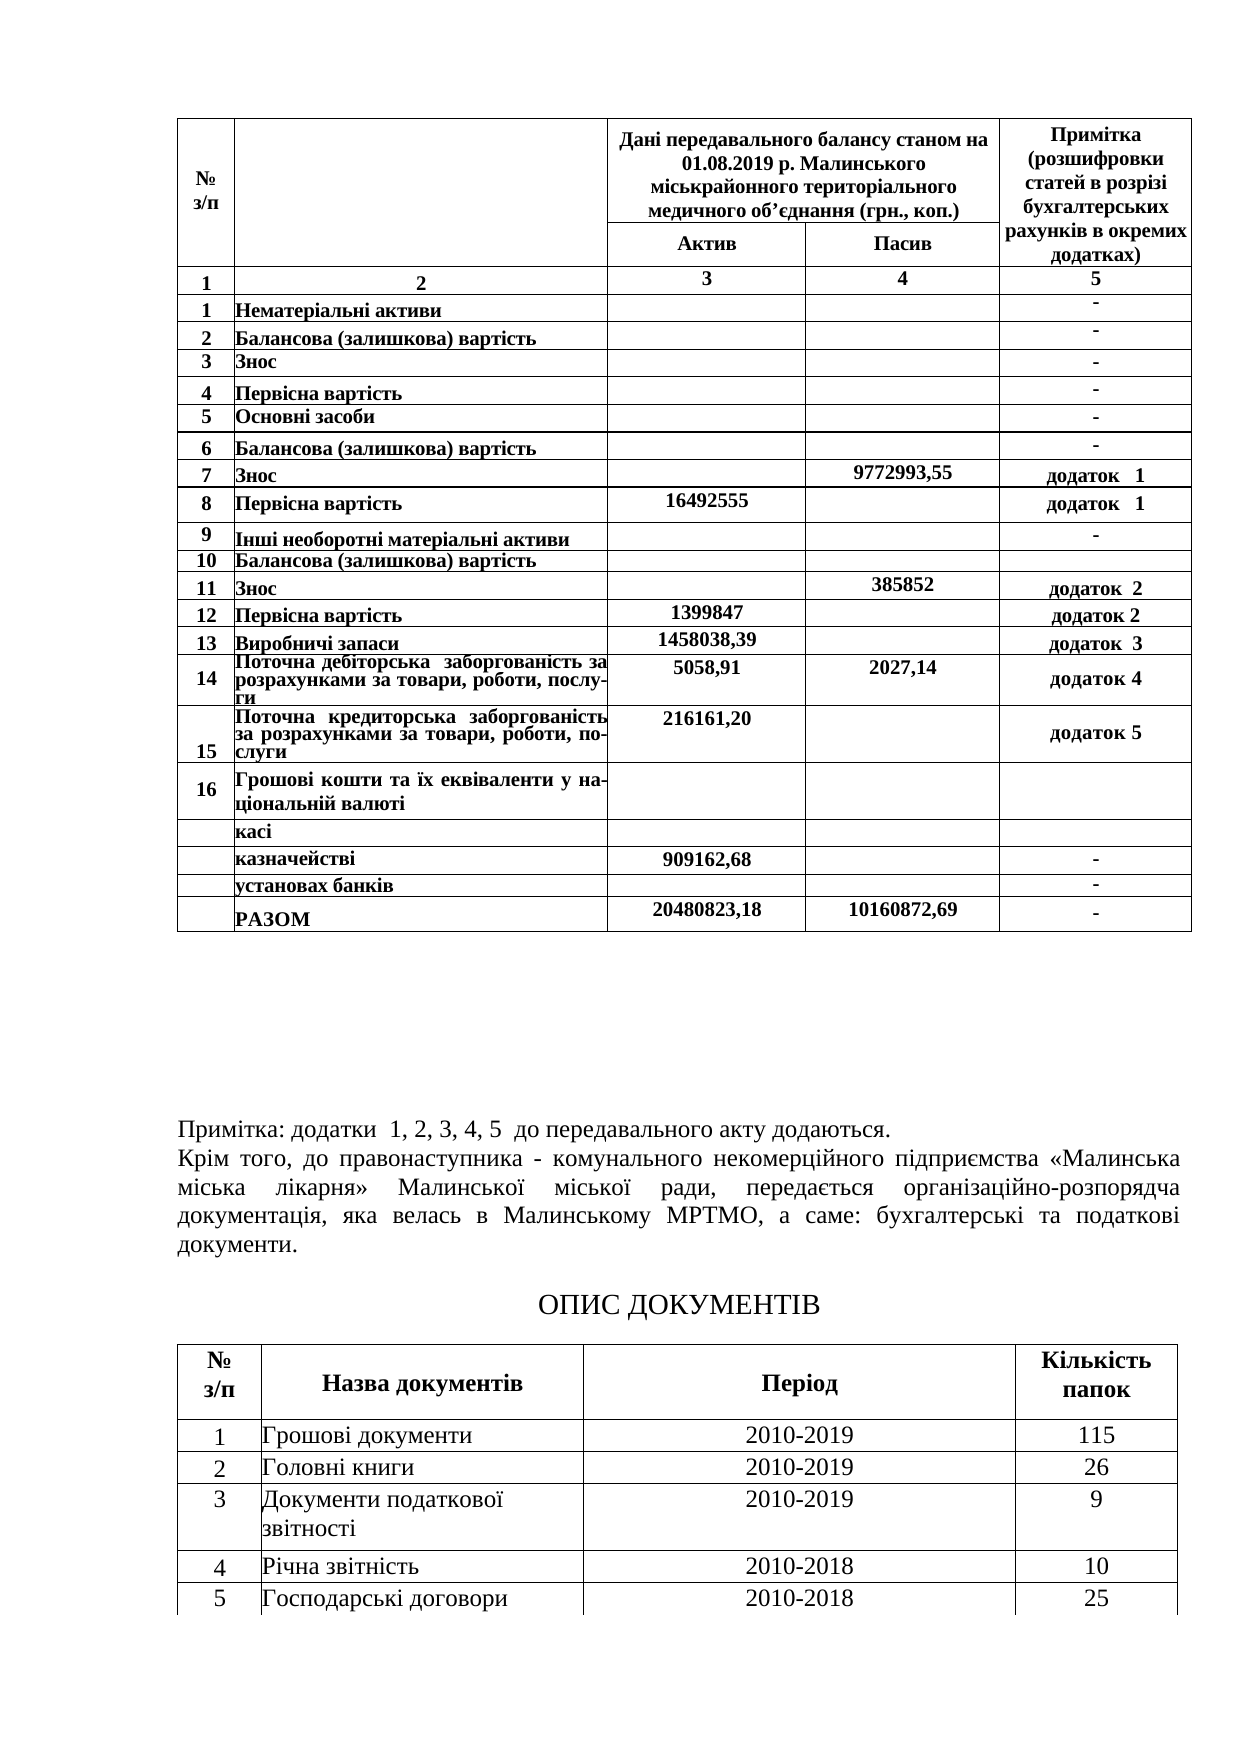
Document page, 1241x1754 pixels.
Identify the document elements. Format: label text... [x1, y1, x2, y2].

table_cell Основні засоби [235, 405, 607, 431]
table_cell 3 [608, 267, 805, 293]
table_cell [806, 322, 999, 348]
table_cell 3 [178, 1484, 261, 1550]
table_cell [806, 488, 999, 522]
table_cell - [1000, 377, 1191, 404]
table_cell Нематеріальні активи [235, 295, 607, 321]
table_cell [806, 350, 999, 376]
table_cell [1000, 551, 1191, 571]
table_cell 8 [178, 488, 234, 522]
table_cell Знос [235, 350, 607, 376]
table_cell [608, 377, 805, 404]
table_cell Балансова (залишкова) вартість [235, 322, 607, 348]
table_cell 5 [178, 1583, 261, 1614]
table_cell [608, 322, 805, 348]
table_cell Господарські договори [262, 1583, 583, 1614]
table_cell - [1000, 350, 1191, 376]
table_cell 2027,14 [806, 655, 999, 705]
table_cell установах банків [235, 875, 607, 896]
table_cell [608, 405, 805, 431]
table_cell [608, 551, 805, 571]
table_cell [178, 820, 234, 846]
table_cell [608, 572, 805, 599]
table_cell 115 [1016, 1420, 1177, 1451]
table_cell 216161,20 [608, 706, 805, 762]
table_cell [608, 763, 805, 818]
table_cell [806, 433, 999, 459]
table_cell 9 [1016, 1484, 1177, 1550]
table_cell 25 [1016, 1583, 1177, 1614]
table_cell Первісна вартість [235, 377, 607, 404]
text ОПИС ДОКУМЕНТІВ [177, 1287, 1181, 1320]
table_cell 1 [178, 267, 234, 293]
table_header Період [584, 1345, 1015, 1419]
table_cell 2010-2018 [584, 1551, 1015, 1582]
table_header № з/п [178, 1345, 261, 1419]
table_cell - [1000, 295, 1191, 321]
table_cell [806, 405, 999, 431]
table_cell [806, 600, 999, 626]
table_cell 2010-2019 [584, 1452, 1015, 1483]
table_cell 4 [806, 267, 999, 293]
table_cell Грошові кошти та їх еквіваленти у на-ціональній валюті [235, 763, 607, 818]
table_cell 11 [178, 572, 234, 599]
table_cell - [1000, 433, 1191, 459]
table_cell Первісна вартість [235, 488, 607, 522]
table_cell 14 [178, 655, 234, 705]
table_cell [608, 523, 805, 550]
table_cell 10160872,69 [806, 897, 999, 931]
table_cell додаток 2 [1000, 572, 1191, 599]
table_cell Первісна вартість [235, 600, 607, 626]
table_cell [178, 875, 234, 896]
table_cell Актив [608, 223, 805, 266]
table_cell 2010-2019 [584, 1420, 1015, 1451]
table_cell казначействі [235, 847, 607, 873]
table_cell Поточна кредиторська заборгованість за розрахунками за товари, роботи, по-слуги [235, 706, 607, 762]
table_cell додаток 2 [1000, 600, 1191, 626]
table_cell 10 [178, 551, 234, 571]
table_cell 3 [178, 350, 234, 376]
table_cell 26 [1016, 1452, 1177, 1483]
table_cell 5 [178, 405, 234, 431]
table_cell [806, 377, 999, 404]
table_cell Балансова (залишкова) вартість [235, 433, 607, 459]
table_cell Грошові документи [262, 1420, 583, 1451]
table_cell 2010-2018 [584, 1583, 1015, 1614]
table_cell 1 [178, 1420, 261, 1451]
table_cell 909162,68 [608, 847, 805, 873]
table_cell 4 [178, 1551, 261, 1582]
table_cell касі [235, 820, 607, 846]
table_cell [806, 847, 999, 873]
table_cell 2 [178, 1452, 261, 1483]
table_cell Пасив [806, 223, 999, 266]
table_cell 2010-2019 [584, 1484, 1015, 1550]
table_header № з/п [178, 119, 234, 266]
table_cell [806, 763, 999, 818]
table_cell [178, 847, 234, 873]
table_cell Балансова (залишкова) вартість [235, 551, 607, 571]
table_cell додаток 1 [1000, 460, 1191, 486]
text Крім того, до правонаступника - комунального некомерційного підприємства «Малинська міська лікарня» Малинської міської ради, передається організаційно-розпорядча документація, яка велась в Малинському МРТМО, а саме: бухгалтерські та податкові документи. [177, 1143, 1181, 1258]
table_cell [608, 433, 805, 459]
table_cell [178, 897, 234, 931]
table_cell 6 [178, 433, 234, 459]
table_cell 5058,91 [608, 655, 805, 705]
table_cell [608, 875, 805, 896]
table_cell 16492555 [608, 488, 805, 522]
table_cell 9772993,55 [806, 460, 999, 486]
table_cell Знос [235, 460, 607, 486]
table_header Примітка (розшифровки статей в розрізі бухгалтерських рахунків в окремих додатках) [1000, 119, 1191, 266]
table_cell [608, 460, 805, 486]
table_cell 5 [1000, 267, 1191, 293]
table_cell 2 [178, 322, 234, 348]
table_cell 1 [178, 295, 234, 321]
table_cell Знос [235, 572, 607, 599]
table_cell Поточна дебіторська заборгованість за розрахунками за товари, роботи, послу-ги [235, 655, 607, 705]
table_cell [806, 627, 999, 654]
table_header Кількість папок [1016, 1345, 1177, 1419]
table_cell 9 [178, 523, 234, 550]
table_cell - [1000, 847, 1191, 873]
table_cell [806, 875, 999, 896]
table_cell - [1000, 897, 1191, 931]
table_cell Документи податкової звітності [262, 1484, 583, 1550]
table_cell Річна звітність [262, 1551, 583, 1582]
table_cell додаток 3 [1000, 627, 1191, 654]
table_header Назва документів [262, 1345, 583, 1419]
table_cell Інші необоротні матеріальні активи [235, 523, 607, 550]
table_cell - [1000, 523, 1191, 550]
text Примітка: додатки 1, 2, 3, 4, 5 до передавального акту додаються. [177, 1114, 1181, 1143]
table_cell - [1000, 405, 1191, 431]
table_cell додаток 4 [1000, 655, 1191, 705]
table_cell [806, 551, 999, 571]
table_cell додаток 1 [1000, 488, 1191, 522]
table_cell [806, 820, 999, 846]
table_cell [608, 820, 805, 846]
table_cell 15 [178, 706, 234, 762]
table_cell [806, 295, 999, 321]
table_header Дані передавального балансу станом на 01.08.2019 р. Малинського міськрайонного територіального медичного об’єднання (грн., коп.) [608, 119, 999, 222]
table_cell 12 [178, 600, 234, 626]
table_cell 385852 [806, 572, 999, 599]
table_cell [806, 706, 999, 762]
table_cell 4 [178, 377, 234, 404]
table_cell - [1000, 875, 1191, 896]
table_cell - [1000, 322, 1191, 348]
table_cell 20480823,18 [608, 897, 805, 931]
table_cell [806, 523, 999, 550]
table_cell 16 [178, 763, 234, 818]
table_cell 1458038,39 [608, 627, 805, 654]
table_cell 2 [235, 267, 607, 293]
table_cell [608, 350, 805, 376]
table_cell РАЗОМ [235, 897, 607, 931]
table_cell додаток 5 [1000, 706, 1191, 762]
table_cell Головні книги [262, 1452, 583, 1483]
table_cell 1399847 [608, 600, 805, 626]
table_cell [1000, 763, 1191, 818]
table_cell 7 [178, 460, 234, 486]
table_cell [1000, 820, 1191, 846]
table_cell [608, 295, 805, 321]
table_cell 13 [178, 627, 234, 654]
table_cell Виробничі запаси [235, 627, 607, 654]
table_header [235, 119, 607, 266]
table_cell 10 [1016, 1551, 1177, 1582]
